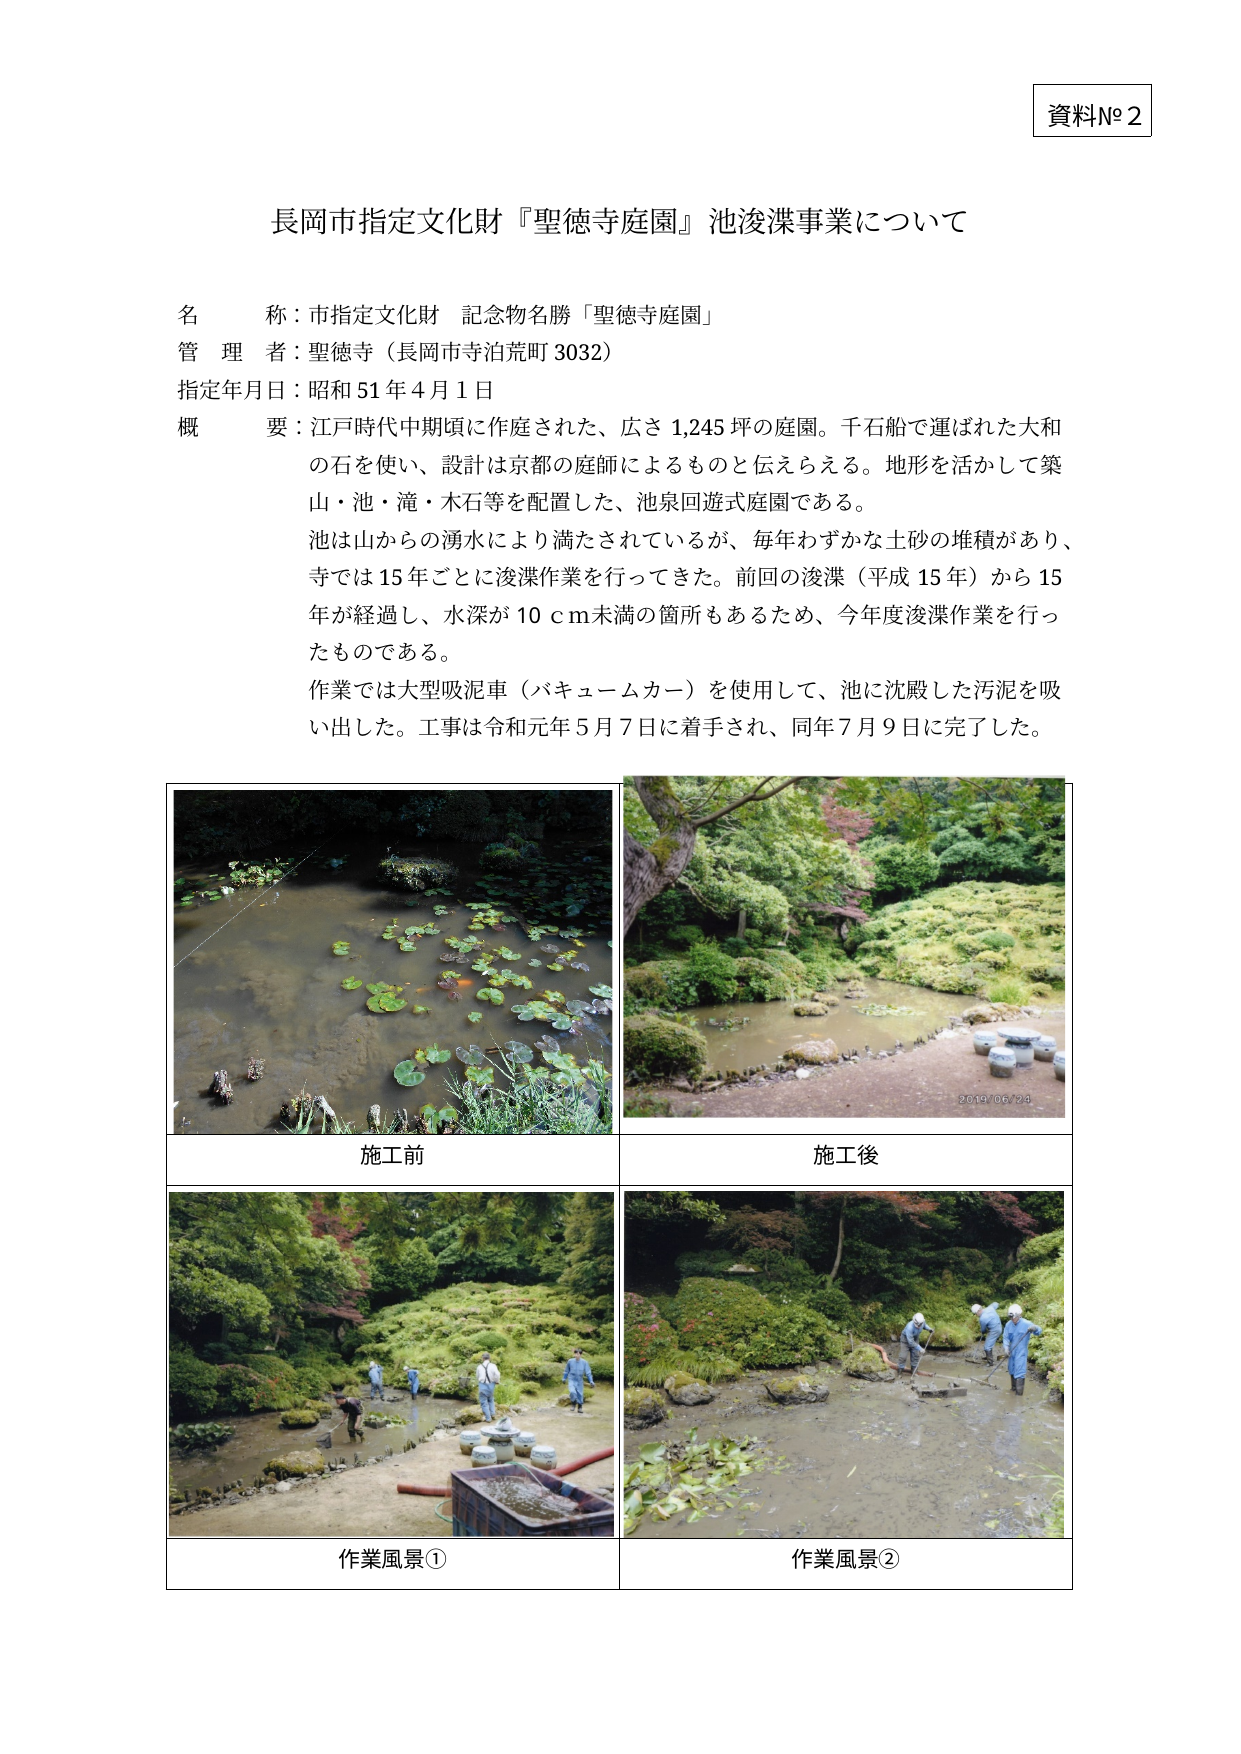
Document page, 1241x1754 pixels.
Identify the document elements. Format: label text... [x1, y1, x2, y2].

text 名 称：市指定文化財 記念物名勝「聖徳寺庭園」 [177, 295, 1063, 333]
text 池は山からの湧水により満たされているが、毎年わずかな土砂の堆積があり、寺では15年ごとに浚渫作業を行ってきた。前回の浚渫（平成15年）から15年が経過し、水深が10ｃｍ未満の箇所もあるため、今年度浚渫作業を行ったものである。 [308, 520, 1063, 670]
table_cell 施工後 [620, 1135, 1072, 1185]
text 作業では大型吸泥車（バキュームカー）を使用して、池に沈殿した汚泥を吸い出した。工事は令和元年５月７日に着手され、同年７月９日に完了した。 [308, 670, 1063, 745]
picture [623, 1191, 1064, 1538]
table_header [167, 784, 619, 1134]
text 長岡市指定文化財『聖徳寺庭園』池浚渫事業について [177, 183, 1063, 258]
table_cell [167, 1186, 619, 1538]
text 概 要：江戸時代中期頃に作庭された、広さ1,245坪の庭園。千石船で運ばれた大和の石を使い、設計は京都の庭師によるものと伝えらえる。地形を活かして築山・池・滝・木石等を配置した、池泉回遊式庭園である。 [177, 408, 1063, 520]
text 指定年月日：昭和51年４月１日 [177, 370, 1063, 408]
picture [623, 776, 1066, 1118]
table_cell 施工前 [167, 1135, 619, 1185]
table_cell [620, 1186, 1072, 1538]
table_header [620, 784, 1072, 1134]
text 管 理 者：聖徳寺（長岡市寺泊荒町3032） [177, 333, 1063, 370]
table_cell 作業風景② [620, 1539, 1072, 1589]
picture [168, 1192, 614, 1537]
picture [173, 790, 613, 1134]
table_cell 作業風景① [167, 1539, 619, 1589]
